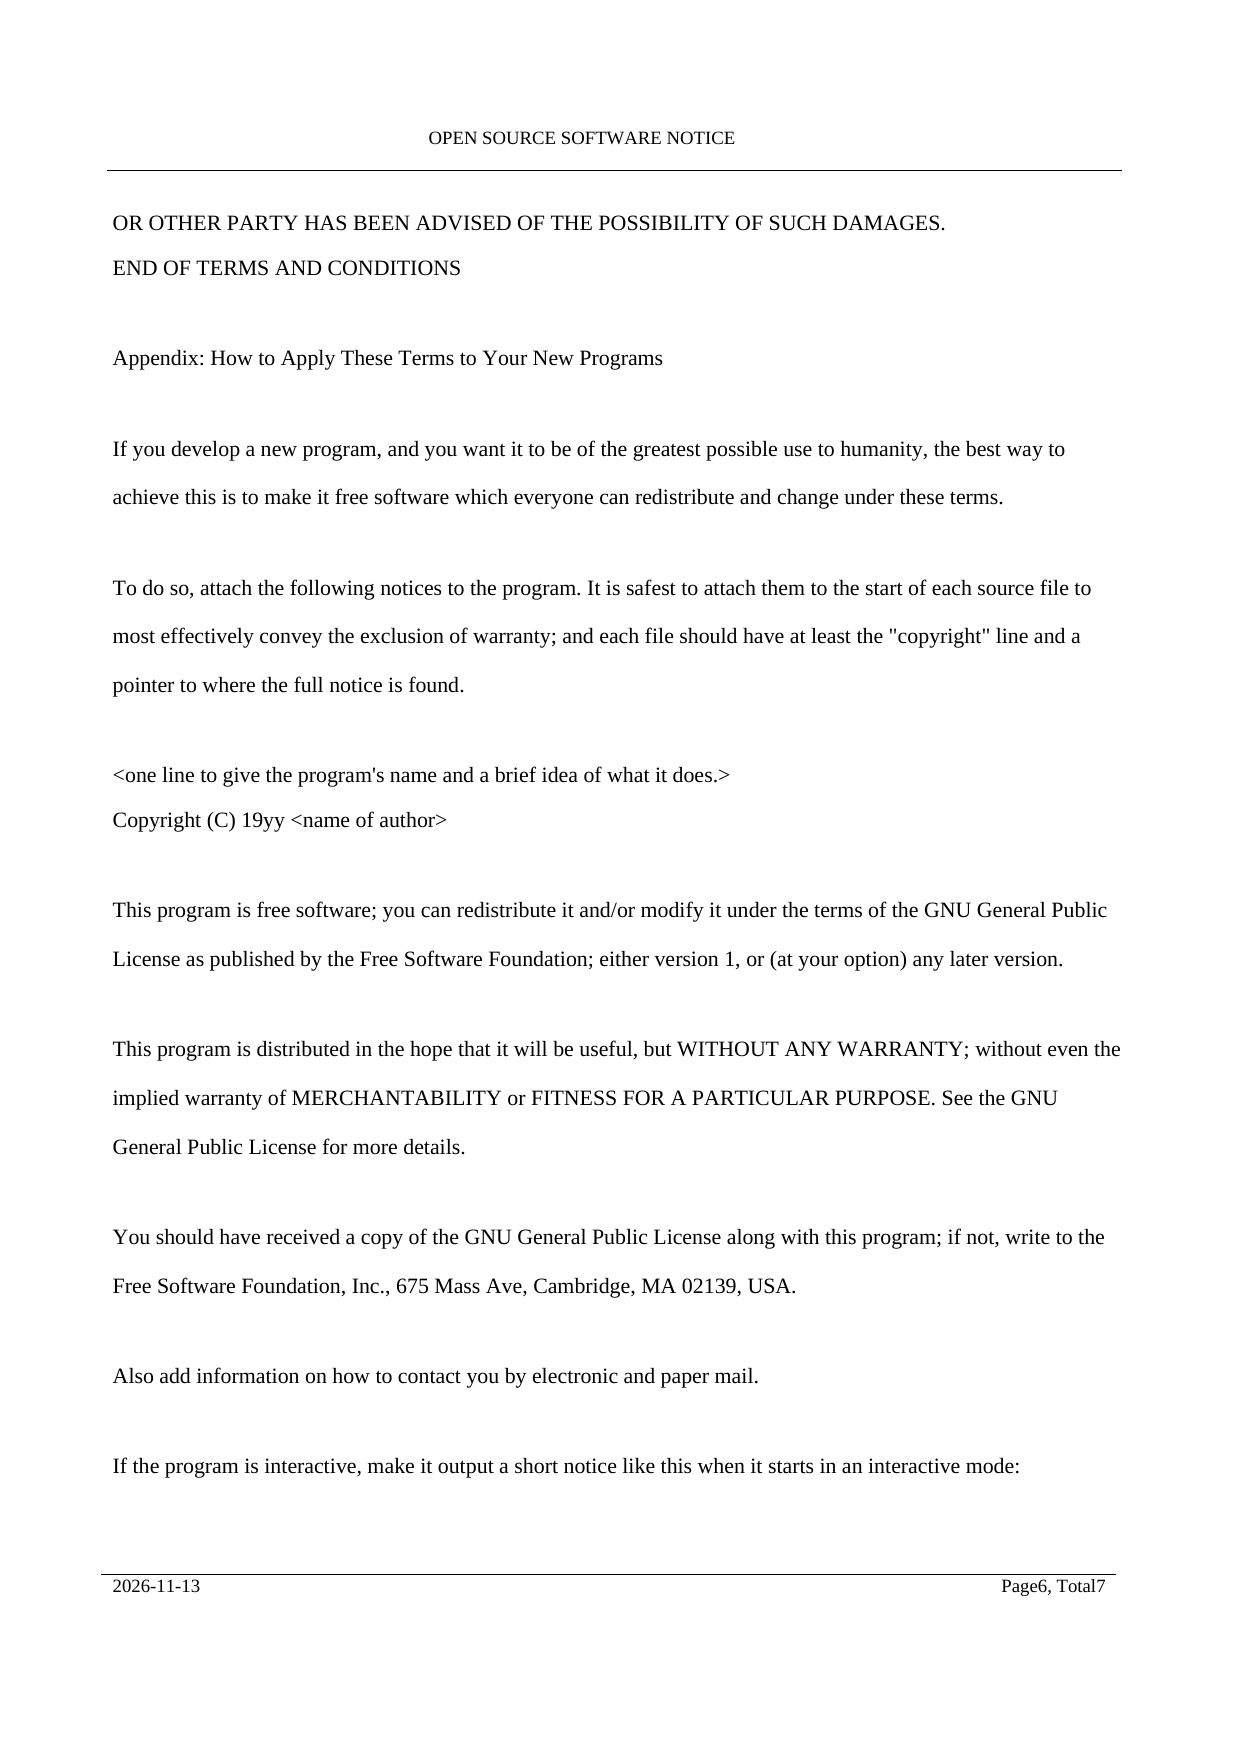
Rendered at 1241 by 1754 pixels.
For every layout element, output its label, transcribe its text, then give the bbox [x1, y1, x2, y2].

text If the program is interactive, make it output a short notice like this when it starts in an interactive mode: [112, 1450, 1128, 1482]
text This program is free software; you can redistribute it and/or modify it under the terms of the GNU General Public License as published by the Free Software Foundation; either version 1, or (at your option) any later version. [112, 894, 1128, 975]
text Appendix: How to Apply These Terms to Your New Programs [112, 342, 1128, 374]
text Also add information on how to contact you by electronic and paper mail. [112, 1359, 1128, 1392]
text You should have received a copy of the GNU General Public License along with this program; if not, write to the Free Software Foundation, Inc., 675 Mass Ave, Cambridge, MA 02139, USA. [112, 1221, 1128, 1302]
text Copyright (C) 19yy <name of author> [112, 804, 1128, 836]
text To do so, attach the following notices to the program. It is safest to attach them to the start of each source file to most effectively convey the exclusion of warranty; and each file should have at least the "copyright" line and a pointer to where the full notice is found. [112, 571, 1128, 701]
text This program is distributed in the hope that it will be useful, but WITHOUT ANY WARRANTY; without even the implied warranty of MERCHANTABILITY or FITNESS FOR A PARTICULAR PURPOSE. See the GNU General Public License for more details. [112, 1033, 1128, 1163]
text If you develop a new program, and you want it to be of the greatest possible use to humanity, the best way to achieve this is to make it free software which everyone can redistribute and change under these terms. [112, 432, 1128, 513]
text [112, 206, 1128, 239]
text END OF TERMS AND CONDITIONS [112, 251, 1128, 284]
text <one line to give the program's name and a brief idea of what it does.> [112, 758, 1128, 791]
